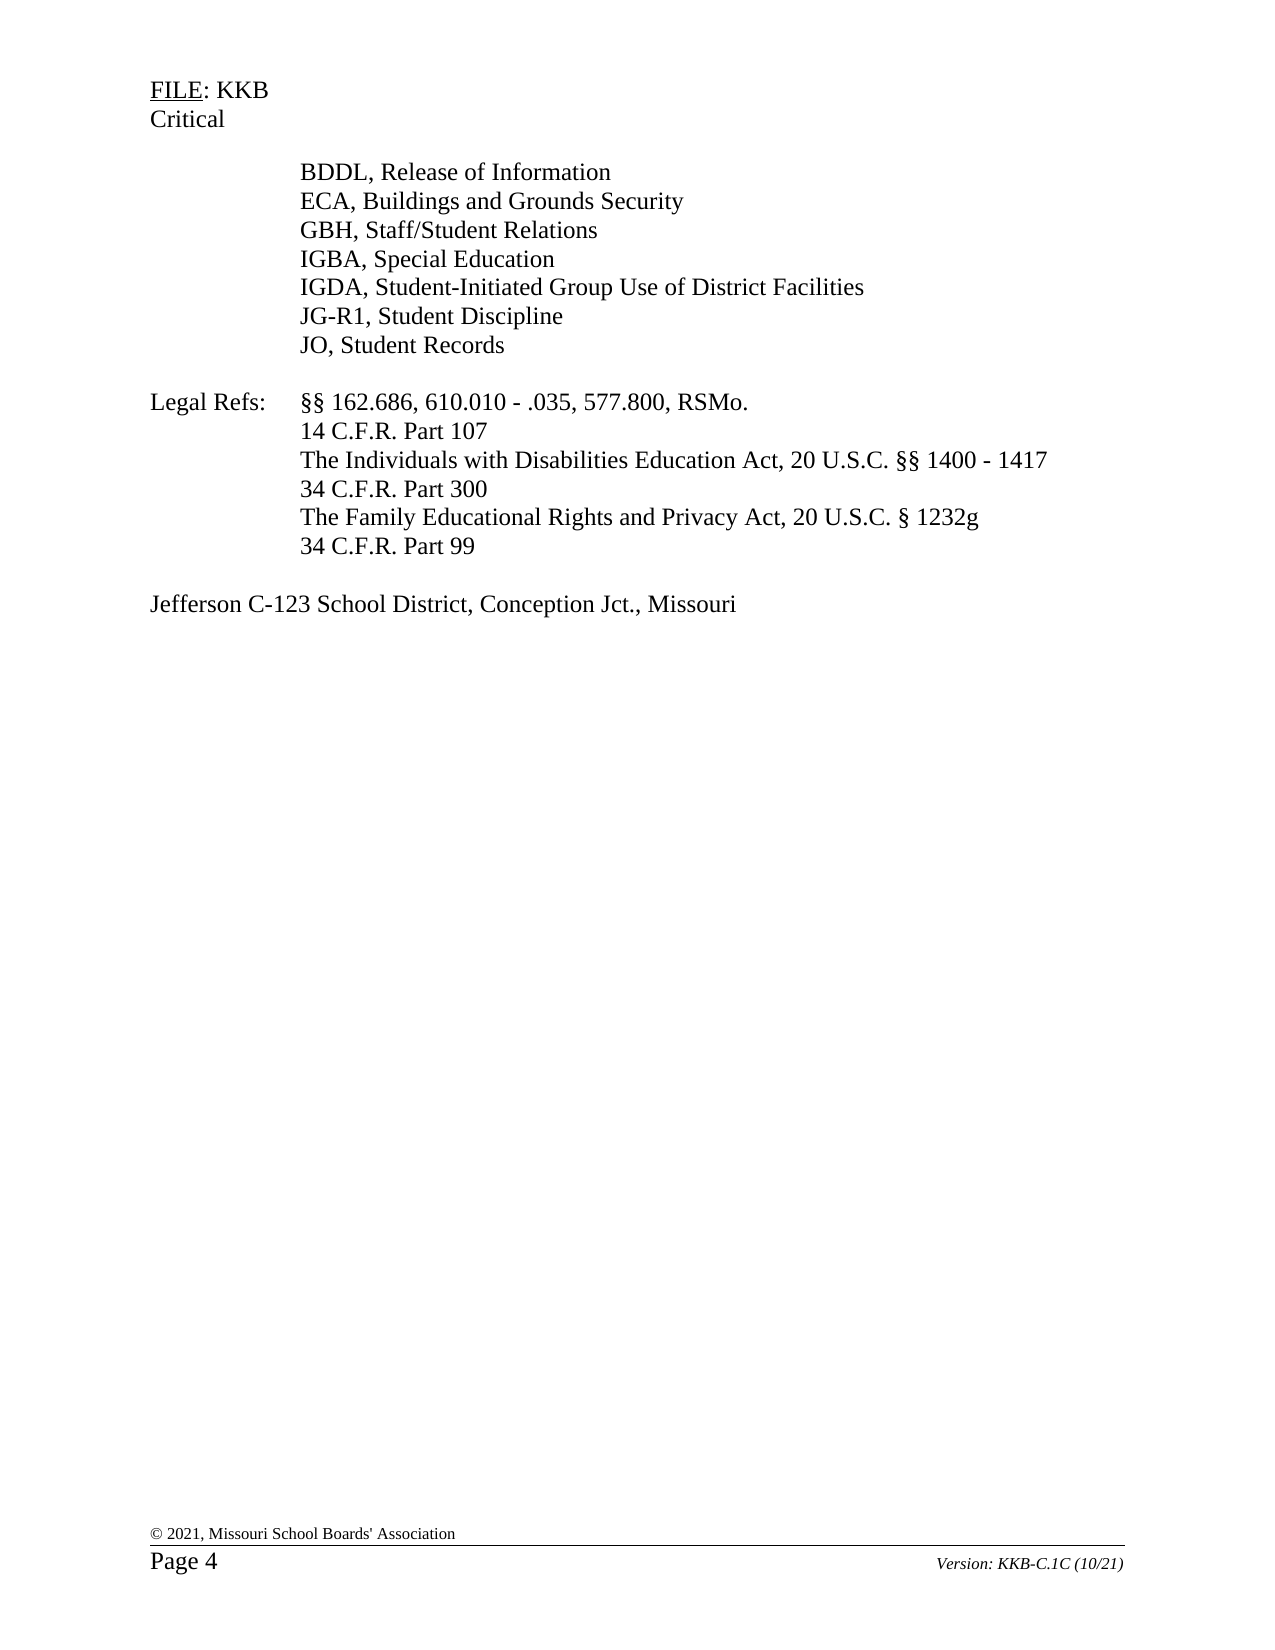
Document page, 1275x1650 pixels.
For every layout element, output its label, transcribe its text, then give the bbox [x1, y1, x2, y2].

text The Individuals with Disabilities Education Act, 20 U.S.C. §§ 1400 - 1417 [300, 445, 1125, 474]
text The Family Educational Rights and Privacy Act, 20 U.S.C. § 1232g [300, 502, 1125, 531]
text JO, Student Records [300, 330, 1125, 359]
text 14 C.F.R. Part 107 [300, 416, 1125, 445]
text 34 C.F.R. Part 300 [300, 474, 1125, 502]
text Legal Refs: §§ 162.686, 610.010 - .035, 577.800, RSMo. [150, 387, 1125, 416]
text IGDA, Student-Initiated Group Use of District Facilities [300, 272, 1125, 301]
text IGBA, Special Education [300, 244, 1125, 272]
text Jefferson C-123 School District, Conception Jct., Missouri [150, 589, 1125, 617]
text JG-R1, Student Discipline [300, 301, 1125, 330]
text ECA, Buildings and Grounds Security [300, 186, 1125, 215]
text 34 C.F.R. Part 99 [300, 531, 1125, 560]
text BDDL, Release of Information [300, 157, 1125, 186]
text GBH, Staff/Student Relations [300, 215, 1125, 244]
